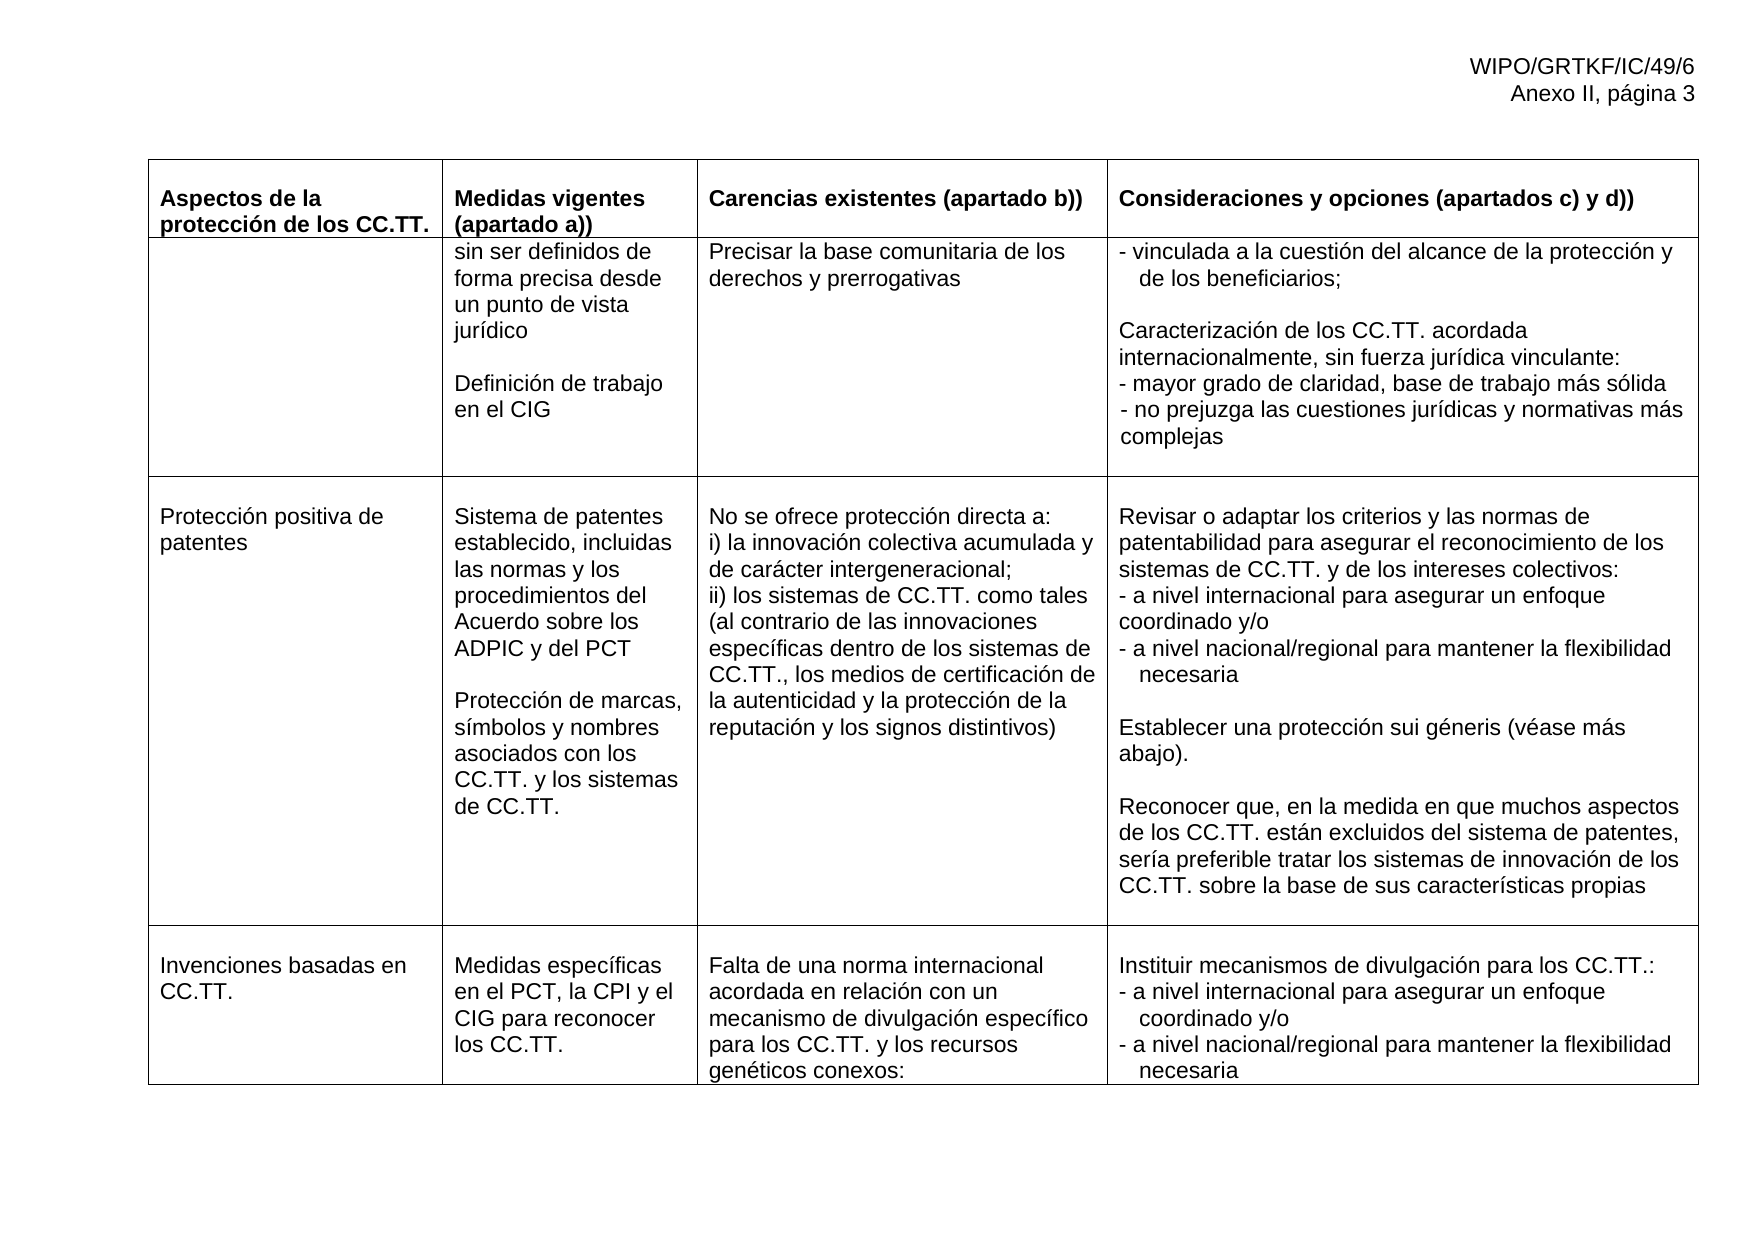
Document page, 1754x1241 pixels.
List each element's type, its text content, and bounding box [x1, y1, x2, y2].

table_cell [1108, 926, 1698, 1084]
table_header Consideraciones y opciones (apartados c) y d)) [1108, 160, 1698, 237]
table_header Aspectos de la protección de los CC.TT. [149, 160, 442, 237]
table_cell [1108, 238, 1698, 476]
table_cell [698, 238, 1107, 476]
table_cell Revisar o adaptar los criterios y las normas de patentabilidad para asegurar el reconocimiento de los sistemas de CC.TT. y de los intereses colectivos: - a nivel internacional para asegurar un enfoque coordinado y/o - a nivel nacional/regional para mantener la flexibilidad necesaria Establecer una protección sui géneris (véase más abajo). Reconocer que, en la medida en que muchos aspectos de los CC.TT. están excluidos del sistema de patentes, sería preferible tratar los sistemas de innovación de los CC.TT. sobre la base de sus características propias [1108, 477, 1698, 924]
table_header Carencias existentes (apartado b)) [698, 160, 1107, 237]
table_cell Protección positiva de patentes [149, 477, 442, 924]
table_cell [698, 926, 1107, 1084]
table_cell Sistema de patentes establecido, incluidas las normas y los procedimientos del Acuerdo sobre los ADPIC y del PCT Protección de marcas, símbolos y nombres asociados con los CC.TT. y los sistemas de CC.TT. [443, 477, 697, 924]
table_header Medidas vigentes (apartado a)) [443, 160, 697, 237]
table_cell Invenciones basadas en CC.TT. [149, 926, 442, 1084]
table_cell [443, 238, 697, 476]
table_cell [149, 238, 442, 476]
table_cell No se ofrece protección directa a: i) la innovación colectiva acumulada y de carácter intergeneracional; ii) los sistemas de CC.TT. como tales (al contrario de las innovaciones específicas dentro de los sistemas de CC.TT., los medios de certificación de la autenticidad y la protección de la reputación y los signos distintivos) [698, 477, 1107, 924]
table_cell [443, 926, 697, 1084]
